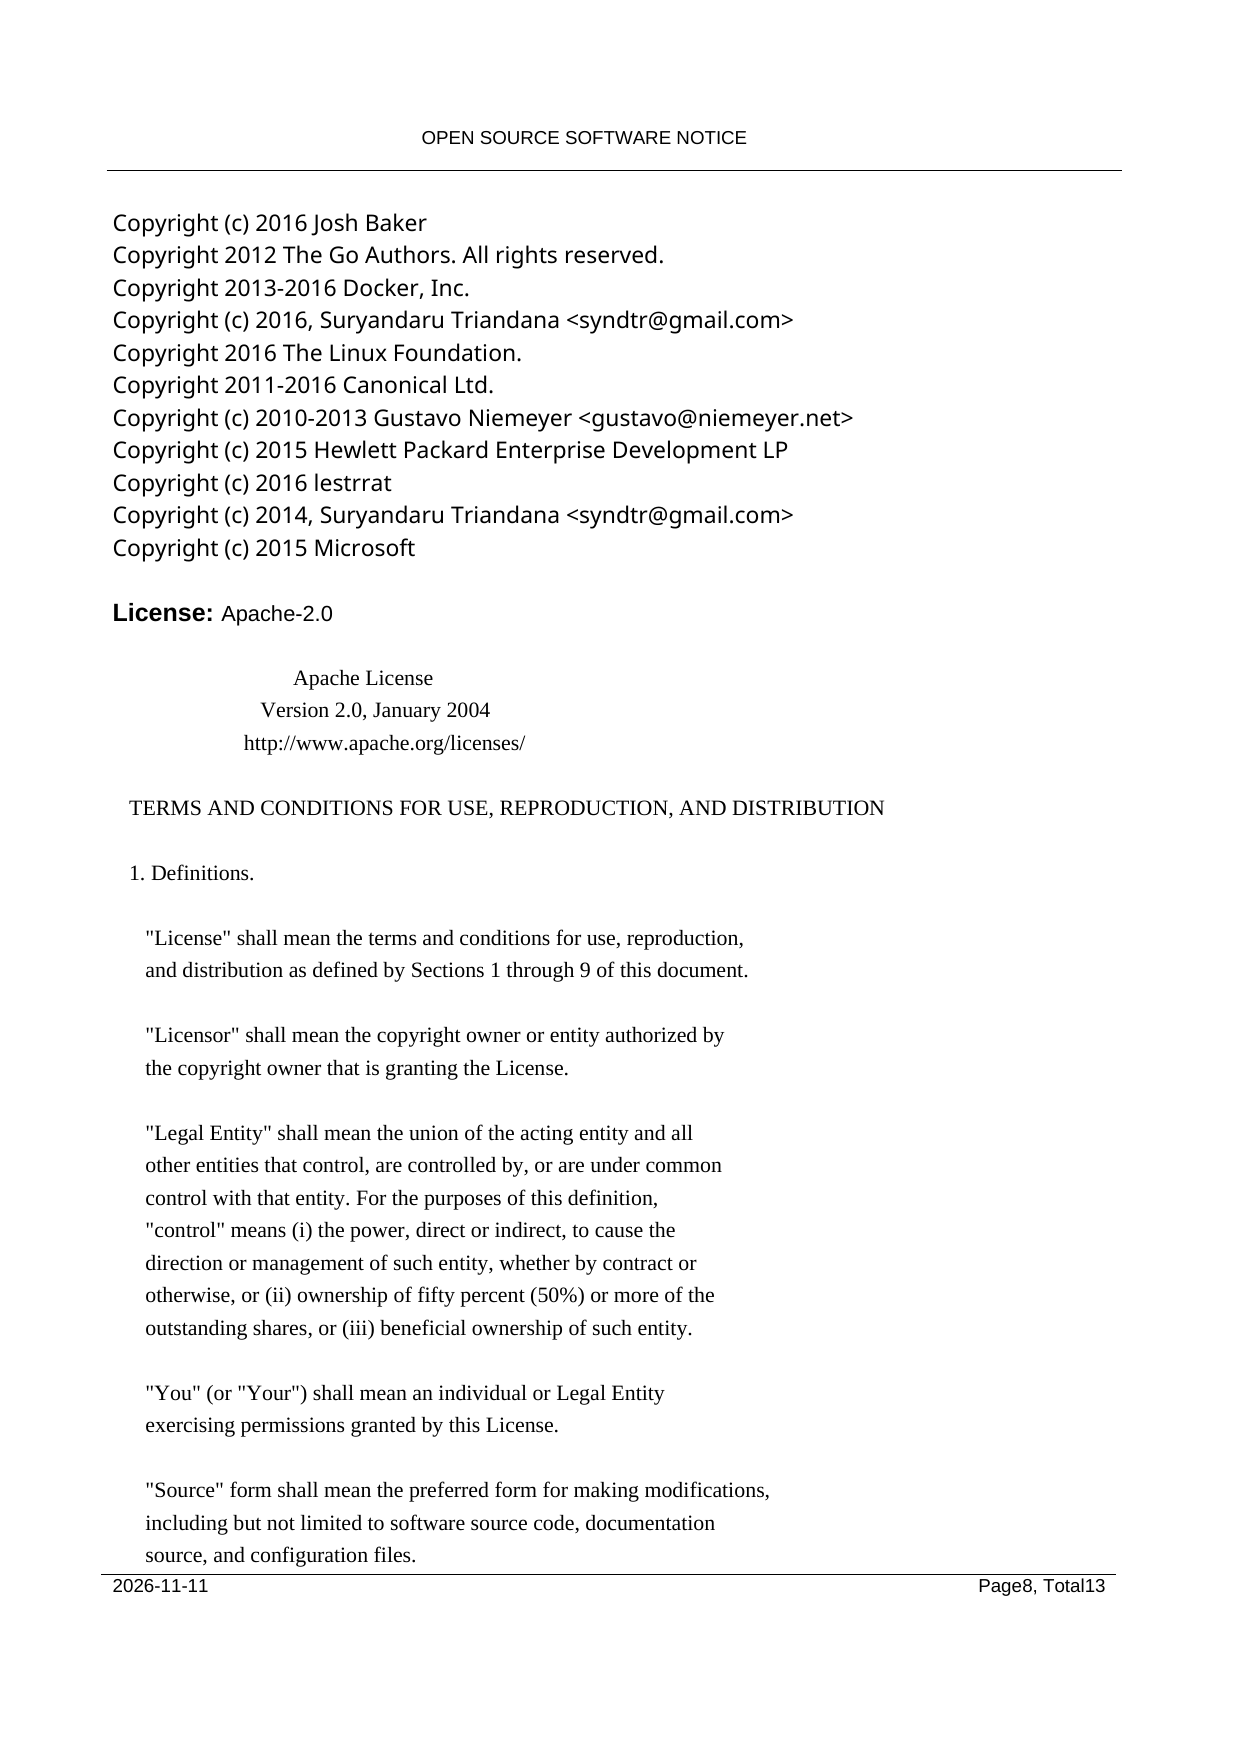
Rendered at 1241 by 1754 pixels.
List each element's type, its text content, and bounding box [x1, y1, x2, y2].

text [112, 206, 1128, 596]
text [112, 629, 1128, 1571]
text License: Apache-2.0 [112, 596, 1128, 629]
